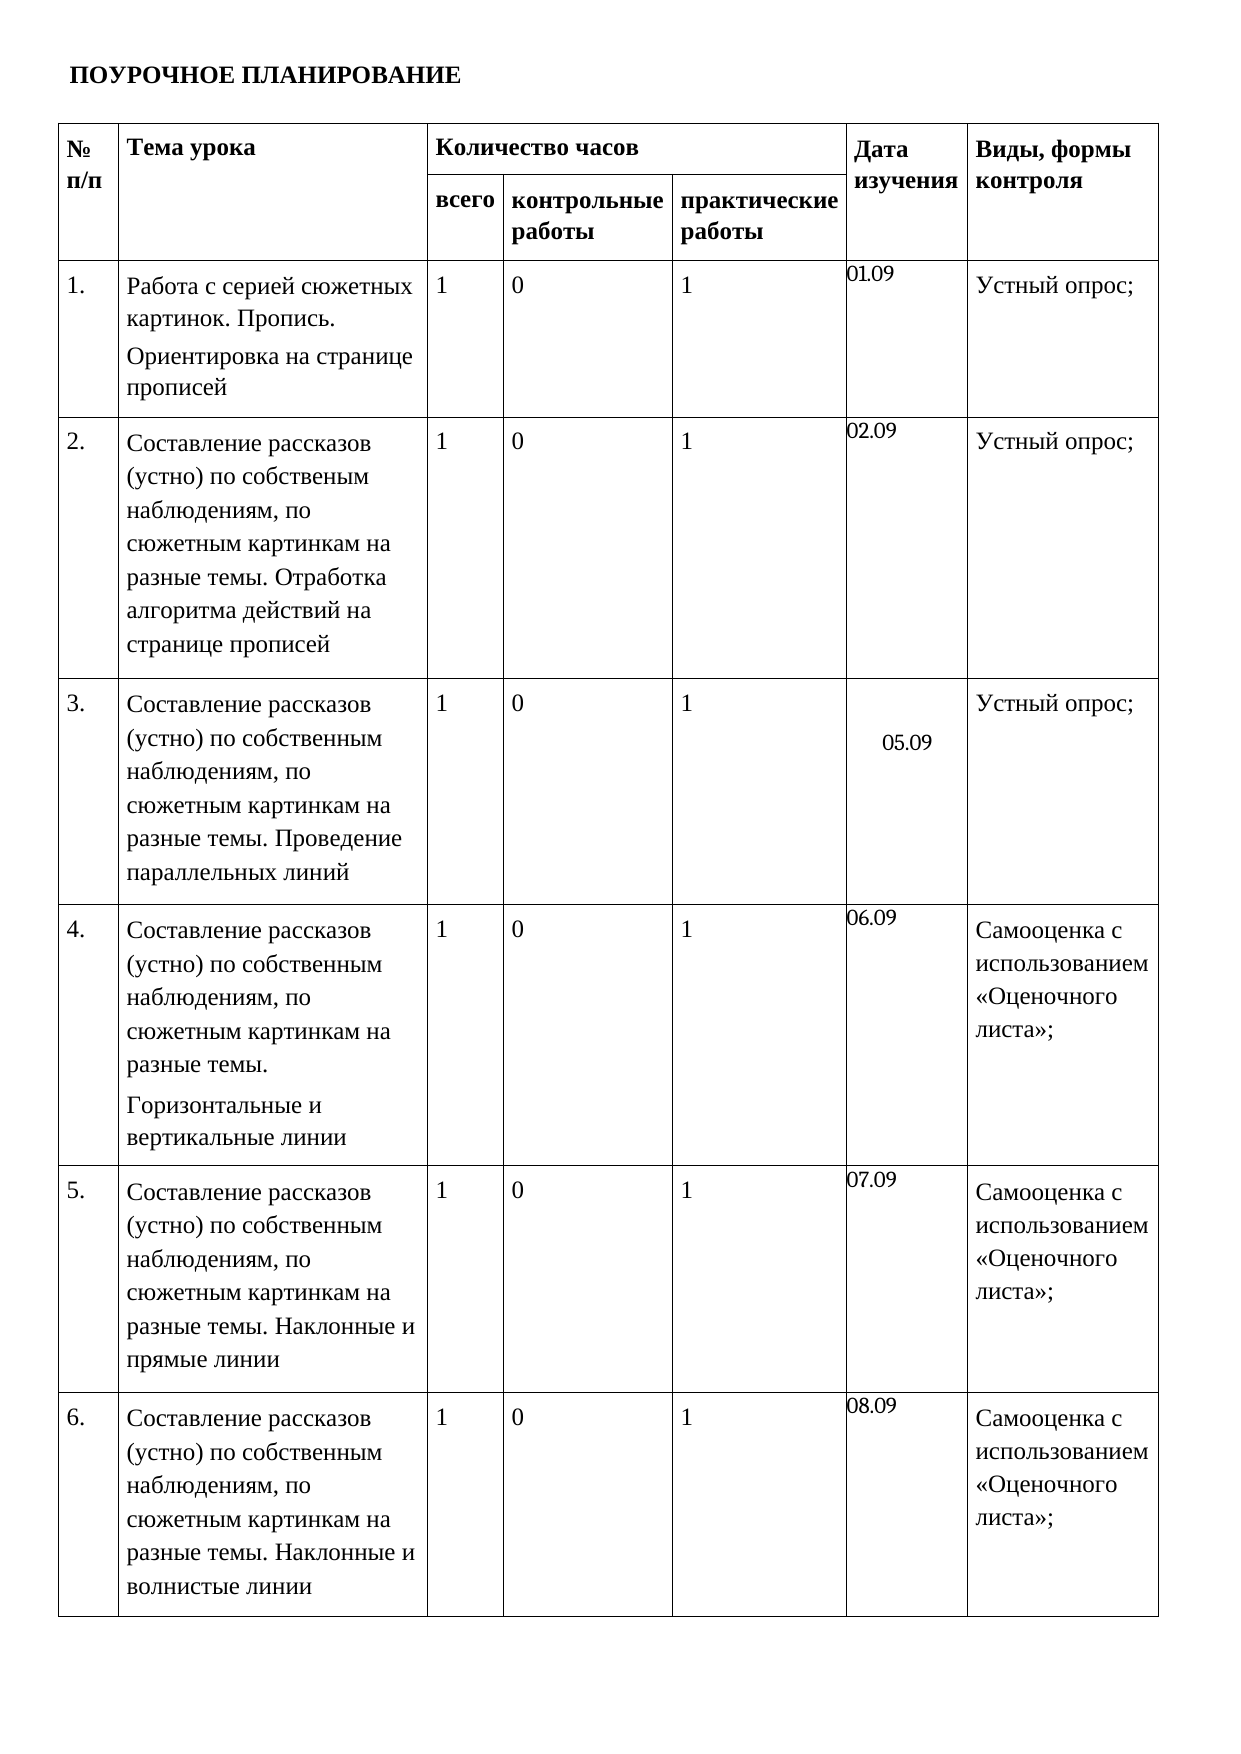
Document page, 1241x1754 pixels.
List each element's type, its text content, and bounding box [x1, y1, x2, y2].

table_cell 06.09 [847, 905, 967, 1165]
table_cell 5. [59, 1166, 118, 1392]
table_cell Составление рассказов (устно) по собственным наблюдениям, по сюжетным картинкам на разные темы. Проведение параллельных линий [119, 679, 427, 904]
table_cell 05.09 [847, 679, 967, 904]
table_cell 1 [673, 418, 846, 678]
table_cell Составление рассказов (устно) по собственным наблюдениям, по сюжетным картинкам на разные темы. Наклонные и волнистые линии [119, 1393, 427, 1616]
table_cell 6. [59, 1393, 118, 1616]
table_cell 1 [673, 261, 846, 417]
table_cell 1 [428, 1166, 503, 1392]
table_cell Составление рассказов (устно) по собственным наблюдениям, по сюжетным картинкам на разные темы. Наклонные и прямые линии [119, 1166, 427, 1392]
table_cell 0 [504, 418, 672, 678]
table_header Виды, формы контроля [968, 124, 1158, 260]
table_cell Устный опрос; [968, 679, 1158, 904]
table_cell 1 [428, 418, 503, 678]
table_cell 1 [428, 1393, 503, 1616]
table_cell 0 [504, 905, 672, 1165]
table_cell Устный опрос; [968, 418, 1158, 678]
table_cell 1 [673, 1393, 846, 1616]
table_cell 1 [673, 1166, 846, 1392]
table_cell Самооценка с использованием«Оценочного листа»; [968, 905, 1158, 1165]
table_cell 0 [504, 679, 672, 904]
table_cell 1 [673, 905, 846, 1165]
table_header Тема урока [119, 124, 427, 260]
text ПОУРОЧНОЕ ПЛАНИРОВАНИЕ [69, 62, 1172, 89]
table_cell 1 [673, 679, 846, 904]
table_cell 08.09 [847, 1393, 967, 1616]
table_cell 3. [59, 679, 118, 904]
table_cell практические работы [673, 175, 846, 260]
table_cell 0 [504, 1166, 672, 1392]
table_cell 1 [428, 905, 503, 1165]
table_cell 01.09 [847, 261, 967, 417]
table_cell 1 [428, 679, 503, 904]
table_cell Составление рассказов (устно) по собственым наблюдениям, по сюжетным картинкам на разные темы. Отработка алгоритма действий на странице прописей [119, 418, 427, 678]
table_header Дата изучения [847, 124, 967, 260]
table_cell Составление рассказов (устно) по собственным наблюдениям, по сюжетным картинкам на разные темы. Горизонтальные и вертикальные линии [119, 905, 427, 1165]
table_cell 07.09 [847, 1166, 967, 1392]
table_cell Самооценка с использованием«Оценочного листа»; [968, 1166, 1158, 1392]
table_cell Устный опрос; [968, 261, 1158, 417]
table_cell Самооценка с использованием«Оценочного листа»; [968, 1393, 1158, 1616]
table_header № п/п [59, 124, 118, 260]
table_cell Работа с серией сюжетных картинок. Пропись. Ориентировка на странице прописей [119, 261, 427, 417]
table_cell 2. [59, 418, 118, 678]
table_cell 4. [59, 905, 118, 1165]
table_cell всего [428, 175, 503, 260]
table_header Количество часов [428, 124, 846, 174]
table_cell 1. [59, 261, 118, 417]
table_cell 0 [504, 1393, 672, 1616]
table_cell 02.09 [847, 418, 967, 678]
table_cell 1 [428, 261, 503, 417]
table_cell 0 [504, 261, 672, 417]
table_cell контрольные работы [504, 175, 672, 260]
